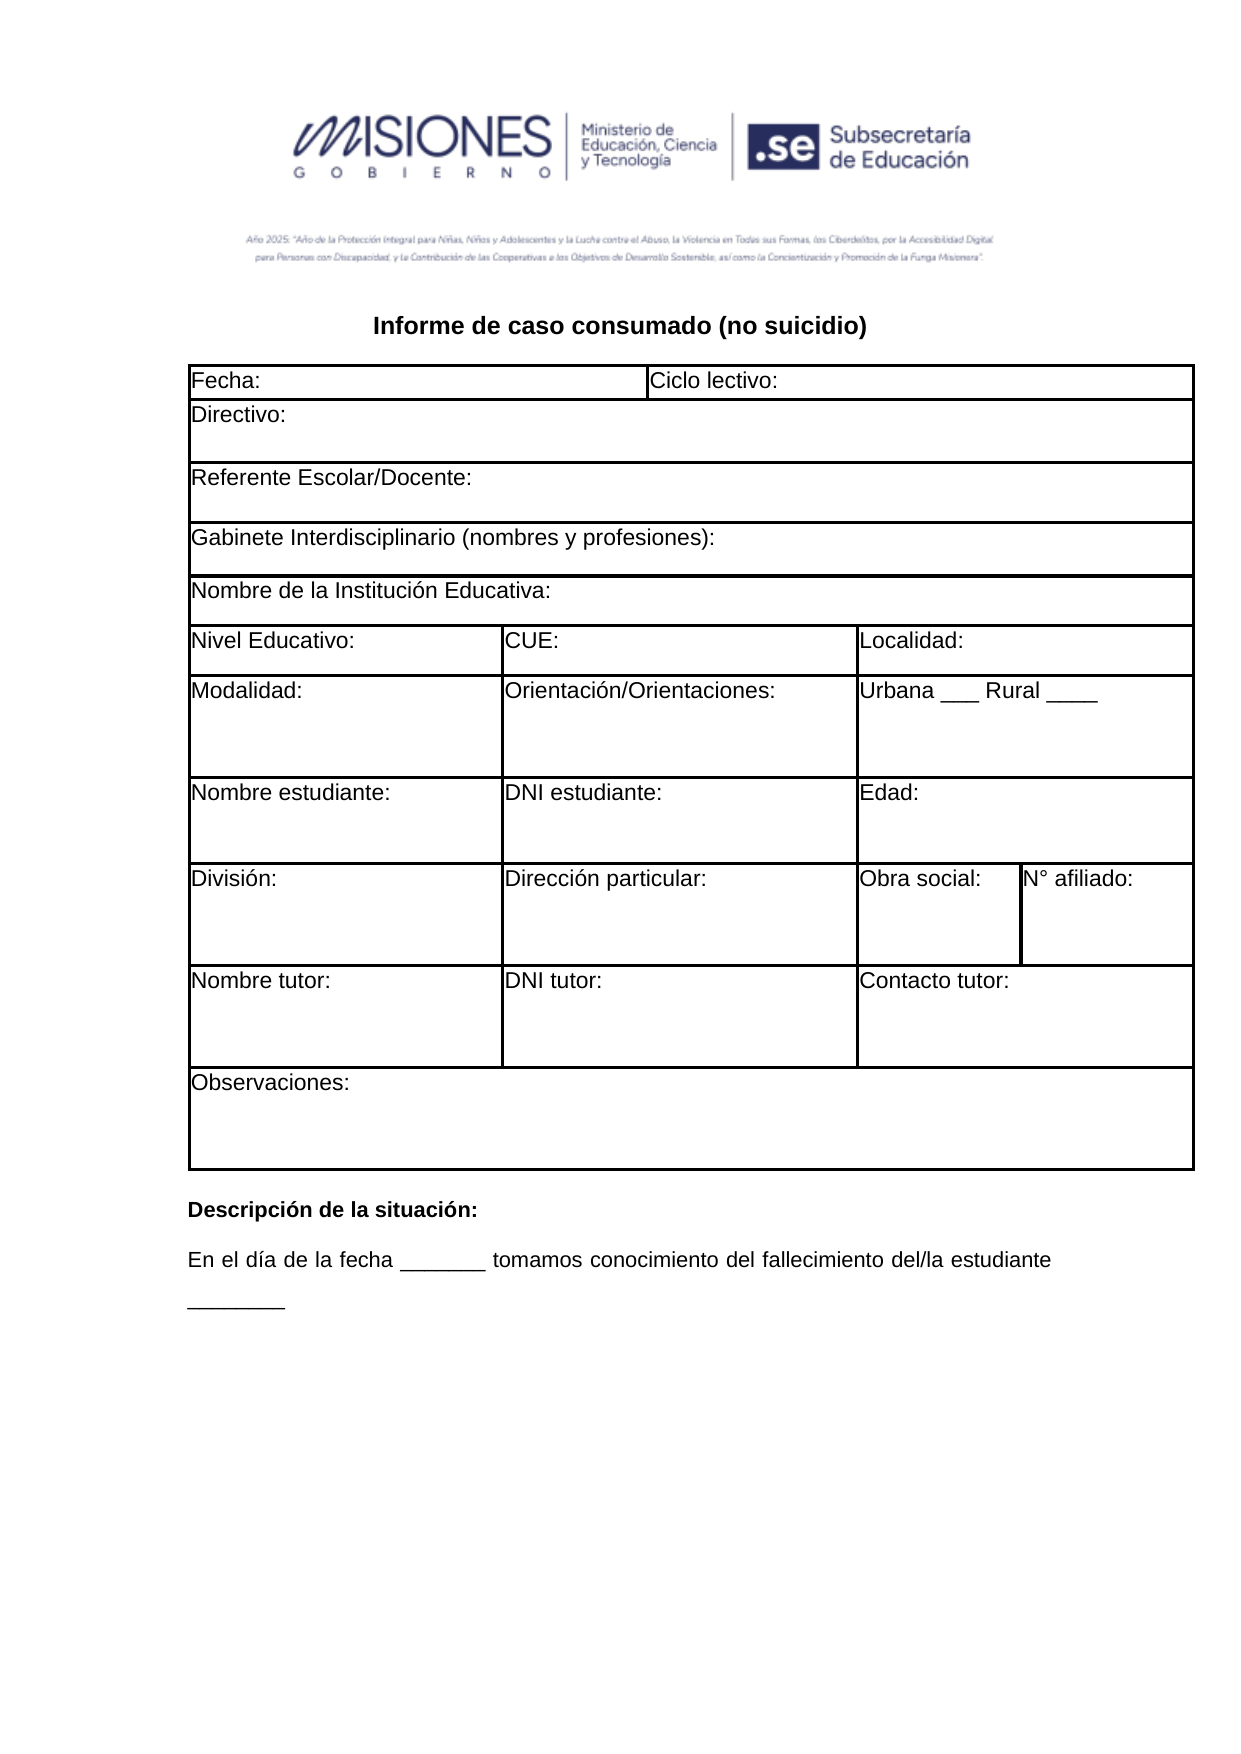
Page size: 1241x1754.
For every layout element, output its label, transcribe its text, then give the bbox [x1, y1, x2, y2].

table_cell Gabinete Interdisciplinario (nombres y profesiones): [191, 524, 1192, 574]
table_cell Urbana ___ Rural ____ [859, 677, 1192, 776]
table_cell Nombre estudiante: [191, 779, 501, 862]
table_cell Localidad: [859, 627, 1192, 674]
table_cell Dirección particular: [504, 865, 856, 964]
table_cell Orientación/Orientaciones: [504, 677, 856, 776]
table_cell Directivo: [191, 401, 1192, 461]
table_cell Nivel Educativo: [191, 627, 501, 674]
table_cell Obra social: [859, 865, 1019, 964]
table_cell Contacto tutor: [859, 967, 1192, 1066]
table_cell Nombre de la Institución Educativa: [191, 578, 1192, 624]
table_cell CUE: [504, 627, 856, 674]
table_cell Observaciones: [191, 1069, 1192, 1168]
table_cell División: [191, 865, 501, 964]
text En el día de la fecha _______ tomamos conocimiento del fallecimiento del/la estudiante ________ [187, 1247, 1053, 1310]
text Informe de caso consumado (no suicidio) [187, 311, 1053, 340]
table_cell N° afiliado: [1023, 865, 1192, 964]
table_header Fecha: [191, 367, 646, 398]
text Descripción de la situación: [187, 1197, 1053, 1222]
table_cell Nombre tutor: [191, 967, 501, 1066]
table_cell Edad: [859, 779, 1192, 862]
table_cell Referente Escolar/Docente: [191, 464, 1192, 521]
table_cell DNI estudiante: [504, 779, 856, 862]
picture [240, 75, 1000, 288]
table_cell Modalidad: [191, 677, 501, 776]
table_header Ciclo lectivo: [649, 367, 1192, 398]
table_cell DNI tutor: [504, 967, 856, 1066]
